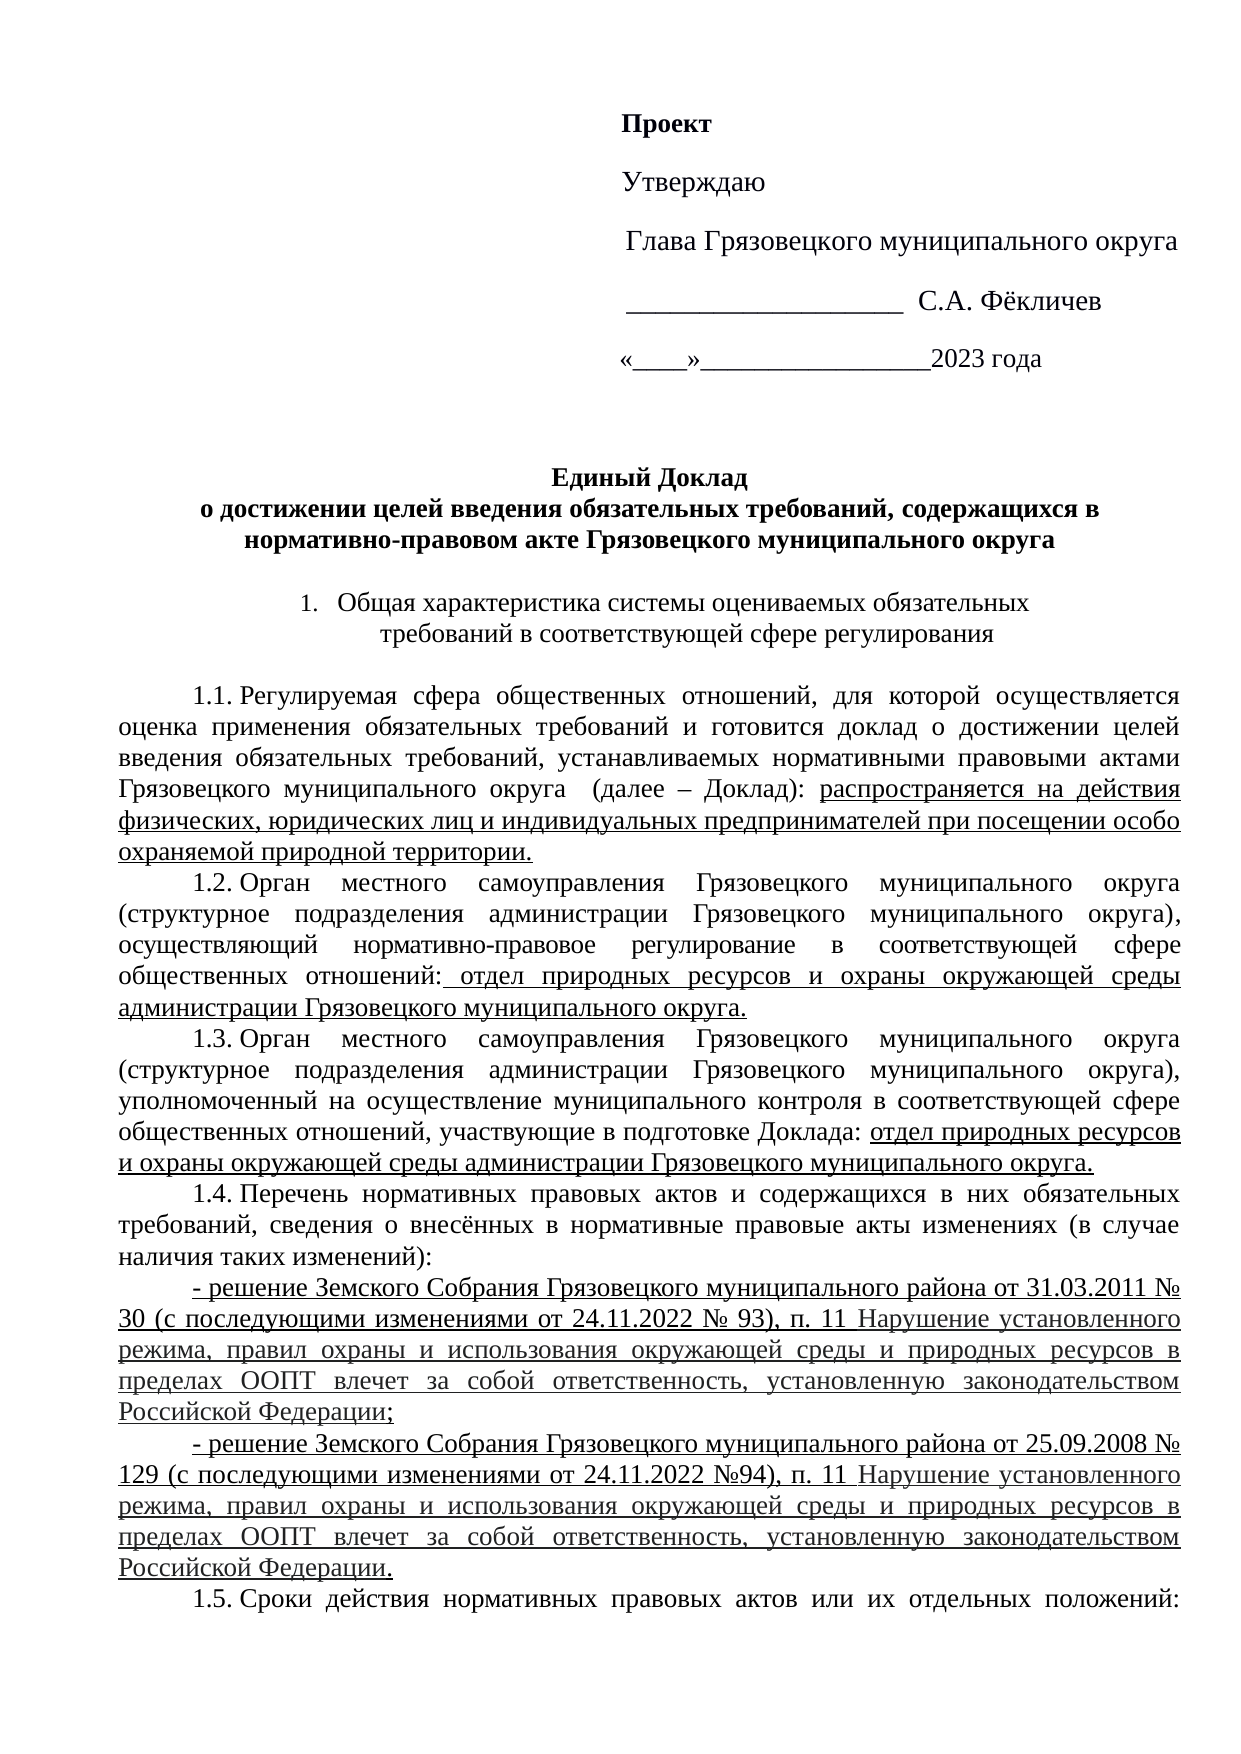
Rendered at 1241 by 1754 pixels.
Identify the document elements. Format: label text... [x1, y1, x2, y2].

text - решение Земского Собрания Грязовецкого муниципального района от 31.03.2011 № 30 (с последующими изменениями от 24.11.2022 № 93), п. 11 Нарушение установленного режима, правил охраны и использования окружающей среды и природных ресурсов в пределах ООПТ влечет за собой ответственность, установленную законодательством Российской Федерации; [118, 1393, 1181, 1427]
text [118, 1582, 1181, 1613]
text - решение Земского Собрания Грязовецкого муниципального района от 25.09.2008 № 129 (с последующими изменениями от 24.11.2022 №94), п. 11 Нарушение установленного режима, правил охраны и использования окружающей среды и природных ресурсов в пределах ООПТ влечет за собой ответственность, установленную законодательством Российской Федерации. [118, 1518, 1181, 1547]
text Единый Доклад [118, 461, 1181, 492]
list Общая характеристика системы оцениваемых обязательных требований в соответствующей сфере регулирования [156, 586, 1181, 648]
text - решение Земского Собрания Грязовецкого муниципального района от 31.03.2011 № 30 (с последующими изменениями от 24.11.2022 № 93), п. 11 Нарушение установленного режима, правил охраны и использования окружающей среды и природных ресурсов в пределах ООПТ влечет за собой ответственность, установленную законодательством Российской Федерации; [118, 1362, 1181, 1392]
text - решение Земского Собрания Грязовецкого муниципального района от 31.03.2011 № 30 (с последующими изменениями от 24.11.2022 № 93), п. 11 Нарушение установленного режима, правил охраны и использования окружающей среды и природных ресурсов в пределах ООПТ влечет за собой ответственность, установленную законодательством Российской Федерации; [118, 1271, 1181, 1329]
text Утверждаю [118, 164, 1181, 198]
text 1.1. Регулируемая сфера общественных отношений, для которой осуществляется оценка применения обязательных требований и готовится доклад о достижении целей введения обязательных требований, устанавливаемых нормативными правовыми актами Грязовецкого муниципального округа (далее – Доклад): распространяется на действия физических, юридических лиц и индивидуальных предпринимателей при посещении особо охраняемой природной территории. [118, 832, 1181, 866]
text 1.2. Орган местного самоуправления Грязовецкого муниципального округа (структурное подразделения администрации Грязовецкого муниципального округа), осуществляющий нормативно-правовое регулирование в соответствующей сфере общественных отношений: отдел природных ресурсов и охраны окружающей среды администрации Грязовецкого муниципального округа. [118, 866, 1181, 1022]
text 1.3. Орган местного самоуправления Грязовецкого муниципального округа (структурное подразделения администрации Грязовецкого муниципального округа), уполномоченный на осуществление муниципального контроля в соответствующей сфере общественных отношений, участвующие в подготовке Доклада: отдел природных ресурсов и охраны окружающей среды администрации Грязовецкого муниципального округа. [118, 1022, 1181, 1177]
text ___________________ С.А. Фёкличев [118, 283, 1181, 316]
text Проект [118, 107, 1181, 138]
text «____»_________________2023 года [118, 342, 1181, 373]
text Глава Грязовецкого муниципального округа [118, 223, 1181, 257]
text о достижении целей введения обязательных требований, содержащихся в нормативно-правовом акте Грязовецкого муниципального округа [118, 492, 1181, 554]
text - решение Земского Собрания Грязовецкого муниципального района от 25.09.2008 № 129 (с последующими изменениями от 24.11.2022 №94), п. 11 Нарушение установленного режима, правил охраны и использования окружающей среды и природных ресурсов в пределах ООПТ влечет за собой ответственность, установленную законодательством Российской Федерации. [118, 1427, 1181, 1485]
text - решение Земского Собрания Грязовецкого муниципального района от 25.09.2008 № 129 (с последующими изменениями от 24.11.2022 №94), п. 11 Нарушение установленного режима, правил охраны и использования окружающей среды и природных ресурсов в пределах ООПТ влечет за собой ответственность, установленную законодательством Российской Федерации. [118, 1486, 1181, 1516]
text - решение Земского Собрания Грязовецкого муниципального района от 31.03.2011 № 30 (с последующими изменениями от 24.11.2022 № 93), п. 11 Нарушение установленного режима, правил охраны и использования окружающей среды и природных ресурсов в пределах ООПТ влечет за собой ответственность, установленную законодательством Российской Федерации; [118, 1331, 1181, 1360]
text - решение Земского Собрания Грязовецкого муниципального района от 25.09.2008 № 129 (с последующими изменениями от 24.11.2022 №94), п. 11 Нарушение установленного режима, правил охраны и использования окружающей среды и природных ресурсов в пределах ООПТ влечет за собой ответственность, установленную законодательством Российской Федерации. [118, 1549, 1181, 1582]
text 1.1. Регулируемая сфера общественных отношений, для которой осуществляется оценка применения обязательных требований и готовится доклад о достижении целей введения обязательных требований, устанавливаемых нормативными правовыми актами Грязовецкого муниципального округа (далее – Доклад): распространяется на действия физических, юридических лиц и индивидуальных предпринимателей при посещении особо охраняемой природной территории. [118, 679, 1181, 831]
text 1.4. Перечень нормативных правовых актов и содержащихся в них обязательных требований, сведения о внесённых в нормативные правовые акты изменениях (в случае наличия таких изменений): [118, 1177, 1181, 1271]
